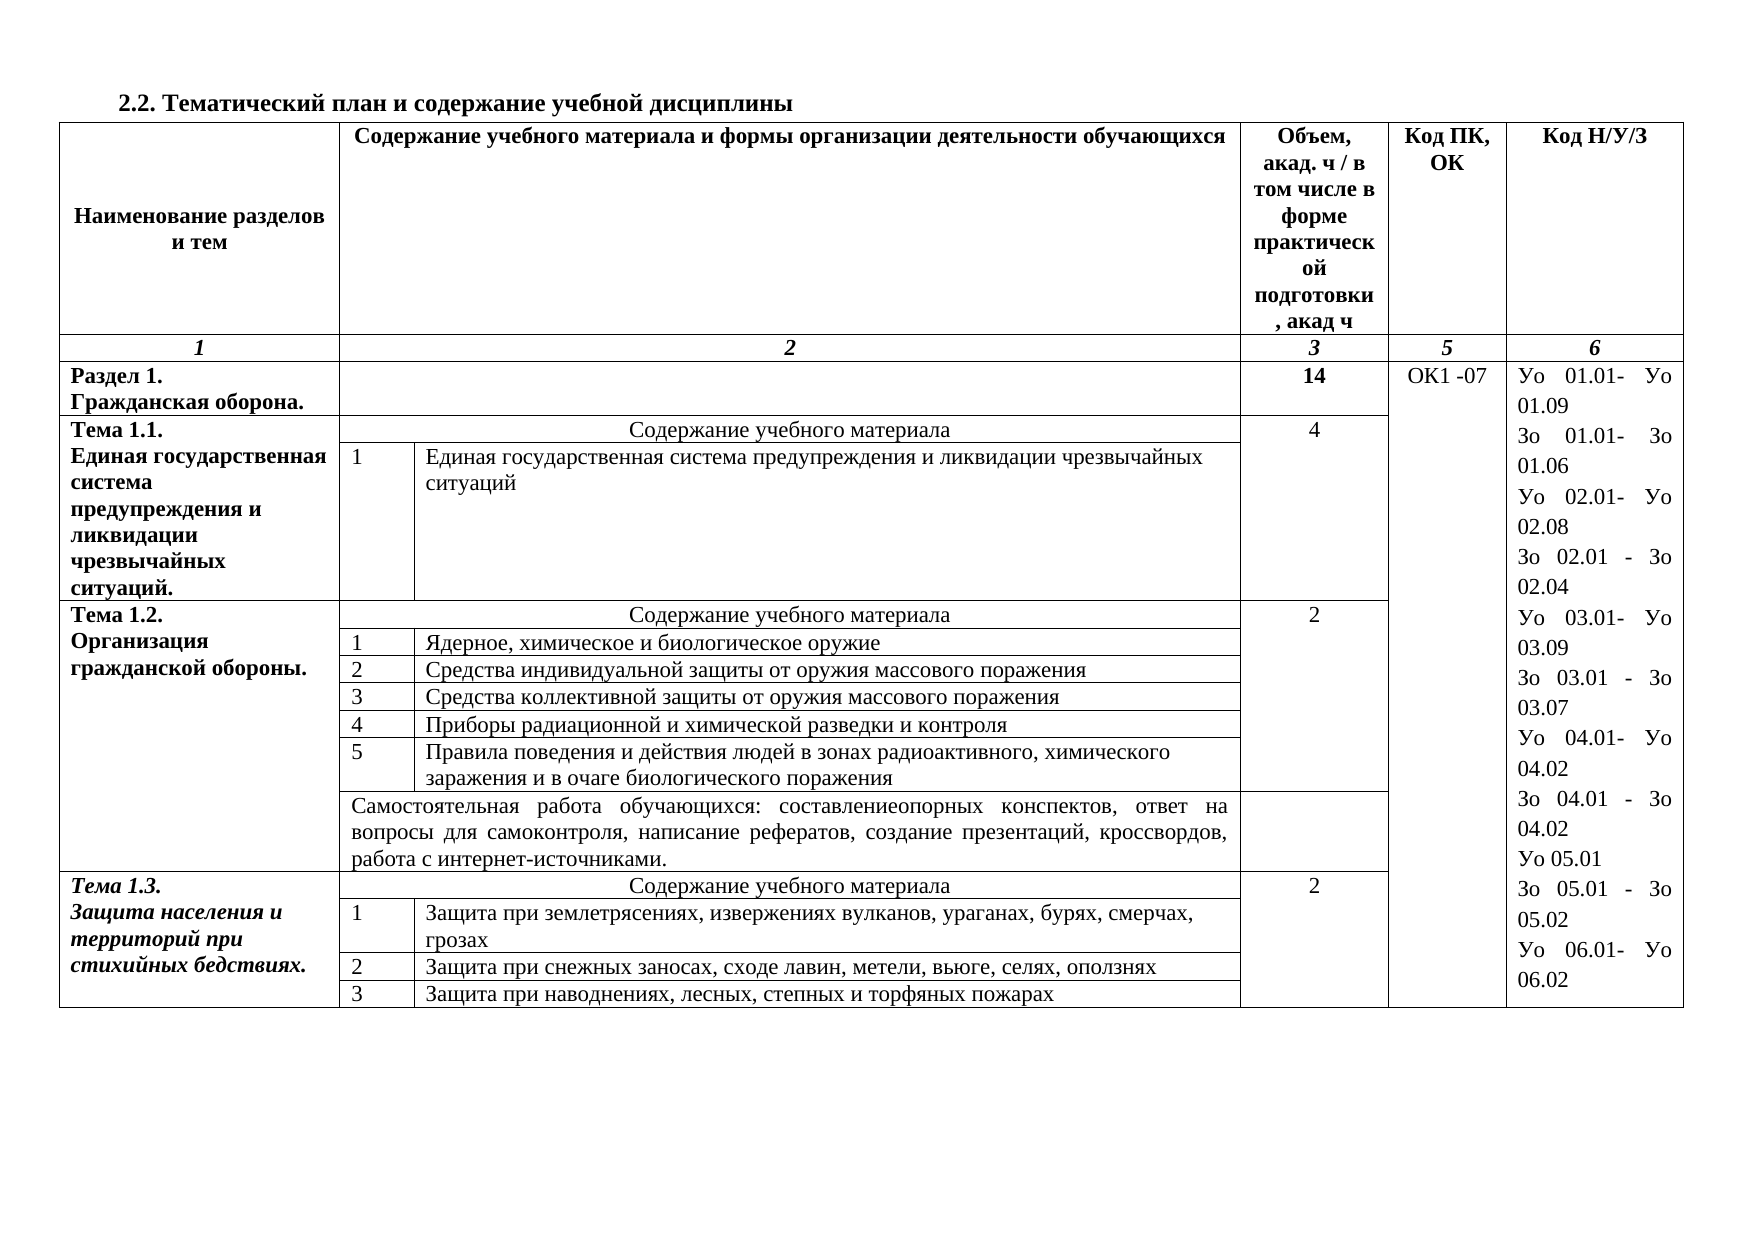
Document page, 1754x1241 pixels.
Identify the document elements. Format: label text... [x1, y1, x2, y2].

table_cell [1241, 792, 1388, 871]
table_cell 3 [340, 683, 414, 710]
table_cell Содержание учебного материала [340, 601, 1240, 627]
table_cell Содержание учебного материала [340, 872, 1240, 898]
table_cell 1 [340, 899, 414, 952]
table_cell 1 [60, 335, 339, 361]
table_cell 4 [1241, 416, 1388, 600]
table_cell ОК1 -07 [1389, 362, 1506, 1007]
table_cell 2 [1241, 872, 1388, 1007]
table_cell Раздел 1. Гражданская оборона. [60, 362, 339, 414]
table_cell Средства индивидуальной защиты от оружия массового поражения [415, 656, 1240, 682]
table_cell Защита при снежных заносах, сходе лавин, метели, вьюге, селях, оползнях [415, 953, 1240, 979]
table_cell Защита при наводнениях, лесных, степных и торфяных пожарах [415, 981, 1240, 1007]
table_header Объем, акад. ч / в том числе в форме практической подготовки, акад ч [1241, 123, 1388, 333]
table_cell 6 [1507, 335, 1683, 361]
table_cell 2 [340, 656, 414, 682]
text 2.2. Тематический план и содержание учебной дисциплины [118, 88, 1636, 117]
table_cell 2 [340, 335, 1240, 361]
table_cell Тема 1.1. Единая государственная система предупреждения и ликвидации чрезвычайных ситуаций. [60, 416, 339, 600]
table_header Код ПК, ОК [1389, 123, 1506, 333]
table_cell 3 [340, 981, 414, 1007]
table_cell 1 [340, 629, 414, 655]
table_cell 14 [1241, 362, 1388, 414]
table_cell 3 [1241, 335, 1388, 361]
table_cell 4 [340, 711, 414, 737]
table_cell Защита при землетрясениях, извержениях вулканов, ураганах, бурях, смерчах, грозах [415, 899, 1240, 952]
table_cell 2 [1241, 601, 1388, 791]
table_cell Ядерное, химическое и биологическое оружие [415, 629, 1240, 655]
table_cell Средства коллективной защиты от оружия массового поражения [415, 683, 1240, 710]
table_cell [340, 362, 1240, 414]
table_cell Правила поведения и действия людей в зонах радиоактивного, химического заражения и в очаге биологического поражения [415, 738, 1240, 791]
table_cell 5 [340, 738, 414, 791]
table_header Наименование разделов и тем [60, 123, 339, 333]
table_cell Тема 1.2. Организация гражданской обороны. [60, 601, 339, 871]
table_header Содержание учебного материала и формы организации деятельности обучающихся [340, 123, 1240, 333]
table_cell 2 [340, 953, 414, 979]
table_cell Уо 01.01- Уо 01.09 Зо 01.01- Зо 01.06 Уо 02.01- Уо 02.08 Зо 02.01 - Зо 02.04 Уо 03.01- Уо 03.09 Зо 03.01 - Зо 03.07 Уо 04.01- Уо 04.02 Зо 04.01 - Зо 04.02 Уо 05.01 Зо 05.01 - Зо 05.02 Уо 06.01- Уо 06.02 Зо 06.01 - Зо 06.03 Уо 07.01- Уо 07.03 Зо 07.01 - Зо 07.05 [1507, 362, 1683, 1007]
table_cell Содержание учебного материала [340, 416, 1240, 442]
table_cell 1 [340, 443, 414, 600]
table_cell Тема 1.3. Защита населения и территорий при стихийных бедствиях. [60, 872, 339, 1007]
table_header Код Н/У/З [1507, 123, 1683, 333]
table_cell 5 [1389, 335, 1506, 361]
table_cell Единая государственная система предупреждения и ликвидации чрезвычайных ситуаций [415, 443, 1240, 600]
table_cell Приборы радиационной и химической разведки и контроля [415, 711, 1240, 737]
